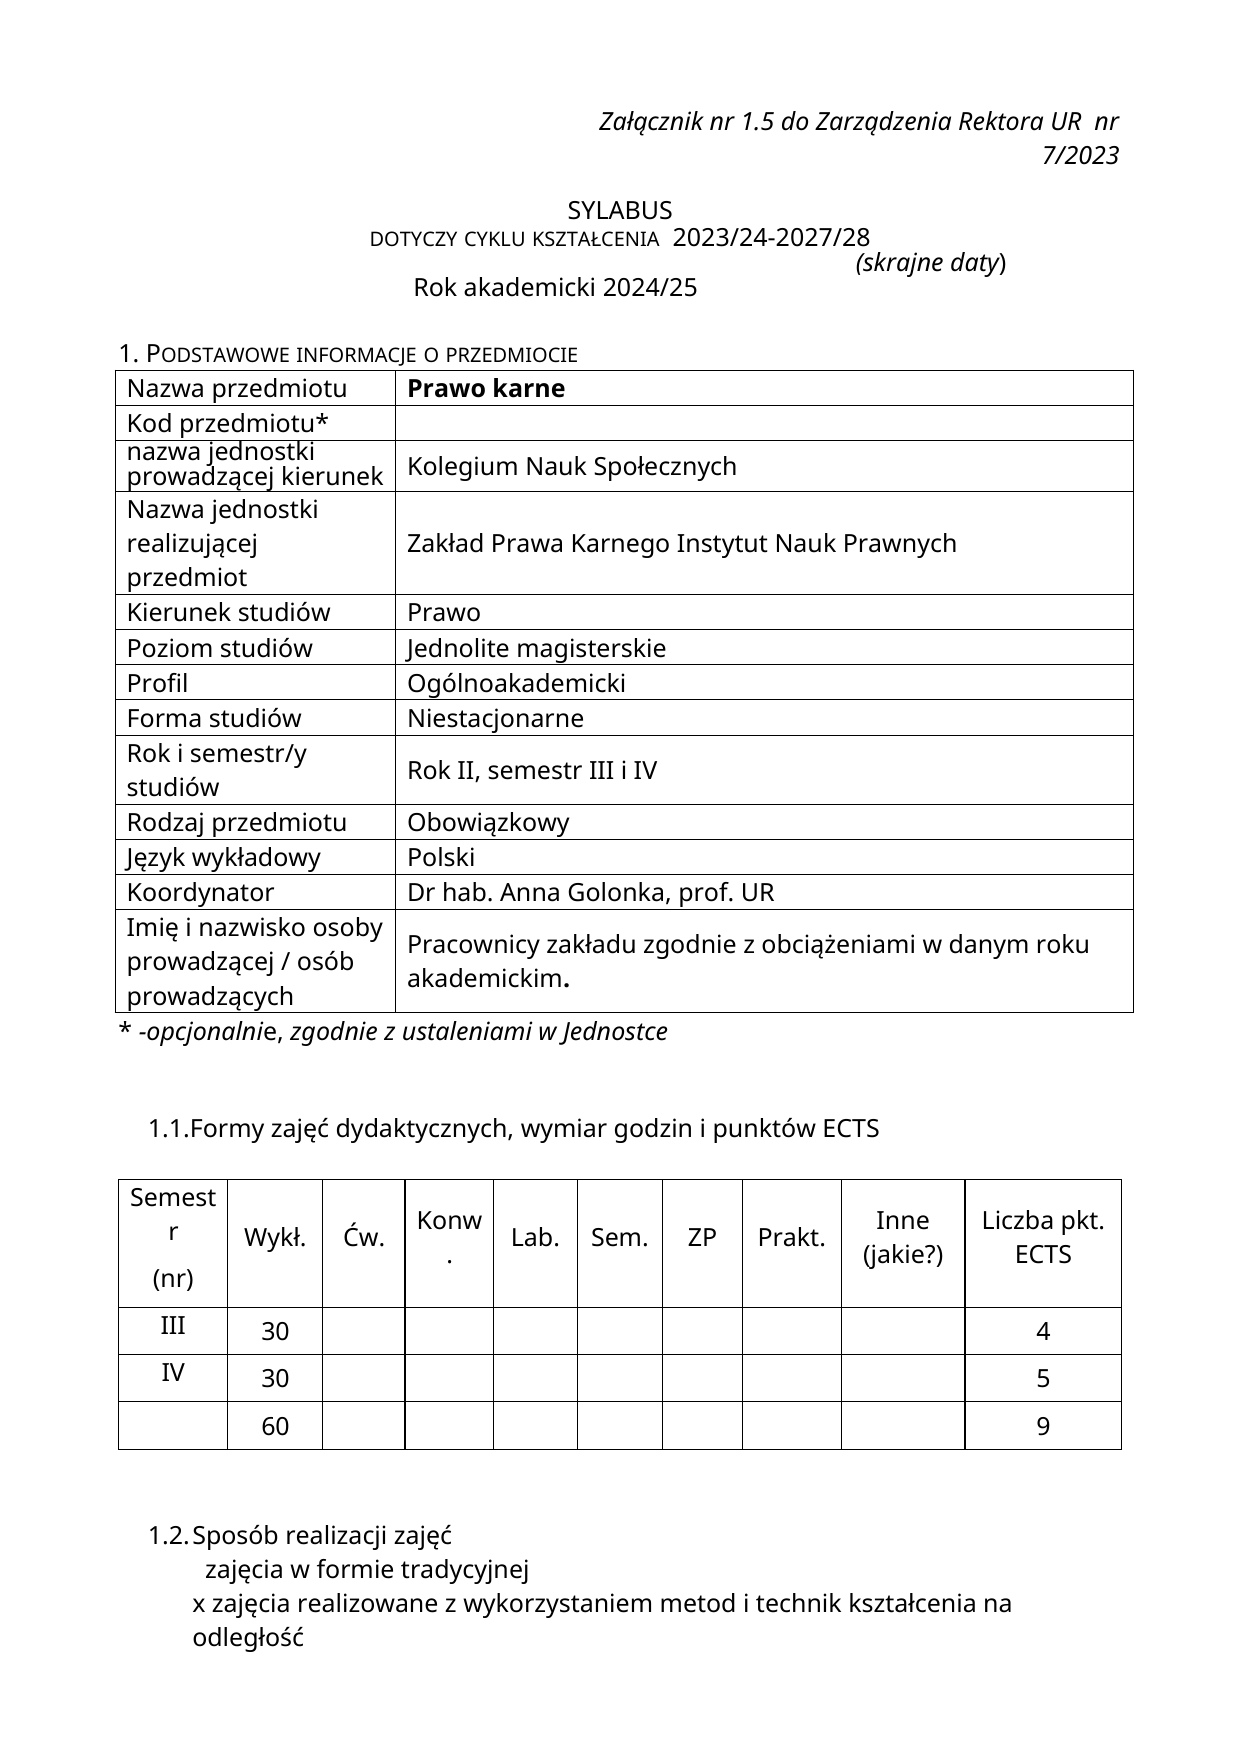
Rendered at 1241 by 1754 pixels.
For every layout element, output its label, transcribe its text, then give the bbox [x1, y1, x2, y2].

table_cell Jednolite magisterskie [396, 630, 1133, 664]
table_cell Rok i semestr/y studiów [116, 736, 395, 804]
text (skrajne daty) [118, 251, 1122, 276]
table_header Liczba pkt. ECTS [966, 1180, 1121, 1307]
table_cell [396, 406, 1133, 440]
text zajęcia w formie tradycyjnej [192, 1552, 1122, 1586]
table_cell III [119, 1308, 227, 1354]
table_cell [406, 1308, 493, 1354]
table_header Semestr (nr) [119, 1180, 227, 1307]
text 1. Podstawowe informacje o przedmiocie [118, 336, 1122, 369]
table_cell 60 [228, 1402, 322, 1448]
table_cell [743, 1355, 841, 1401]
table_cell [323, 1308, 404, 1354]
table_header Nazwa przedmiotu [116, 371, 395, 405]
table_cell [323, 1355, 404, 1401]
table_cell Kod przedmiotu* [116, 406, 395, 440]
table_cell Kierunek studiów [116, 595, 395, 629]
table_cell Dr hab. Anna Golonka, prof. UR [396, 875, 1133, 909]
table_cell Imię i nazwisko osoby prowadzącej / osób prowadzących [116, 910, 395, 1012]
table_cell Poziom studiów [116, 630, 395, 664]
text dotyczy cyklu kształcenia 2023/24-2027/28 [118, 226, 1122, 251]
table_cell [406, 1402, 493, 1448]
table_header Wykł. [228, 1180, 322, 1307]
table_header Prakt. [743, 1180, 841, 1307]
table_cell Prawo [396, 595, 1133, 629]
table_header Ćw. [323, 1180, 404, 1307]
table_cell Niestacjonarne [396, 700, 1133, 734]
table_cell Rodzaj przedmiotu [116, 805, 395, 839]
table_cell [842, 1355, 964, 1401]
table_cell Kolegium Nauk Społecznych [396, 441, 1133, 491]
table_header Sem. [578, 1180, 662, 1307]
text Rok akademicki 2024/25 [118, 276, 1122, 301]
table_cell Ogólnoakademicki [396, 665, 1133, 699]
table_cell 4 [966, 1308, 1121, 1354]
table_cell Profil [116, 665, 395, 699]
table_header Inne (jakie?) [842, 1180, 964, 1307]
table_header Lab. [494, 1180, 577, 1307]
table_cell Obowiązkowy [396, 805, 1133, 839]
table_header Konw. [406, 1180, 493, 1307]
text SYLABUS [118, 192, 1122, 226]
table_cell [663, 1308, 742, 1354]
table_cell 30 [228, 1355, 322, 1401]
table_cell [663, 1355, 742, 1401]
table_header ZP [663, 1180, 742, 1307]
table_cell IV [119, 1355, 227, 1401]
table_cell [842, 1308, 964, 1354]
text 1.1.Formy zajęć dydaktycznych, wymiar godzin i punktów ECTS [148, 1111, 1122, 1144]
table_cell [406, 1355, 493, 1401]
table_cell Polski [396, 840, 1133, 874]
table_header Prawo karne [396, 371, 1133, 405]
table_cell 5 [966, 1355, 1121, 1401]
table_cell [578, 1355, 662, 1401]
table_cell Zakład Prawa Karnego Instytut Nauk Prawnych [396, 492, 1133, 594]
table_cell [578, 1308, 662, 1354]
table_cell Forma studiów [116, 700, 395, 734]
table_cell [743, 1402, 841, 1448]
table_cell [119, 1402, 227, 1448]
table_cell [494, 1308, 577, 1354]
table_cell [494, 1402, 577, 1448]
text Załącznik nr 1.5 do Zarządzenia Rektora UR nr 7/2023 [118, 103, 1122, 172]
text 1.2. Sposób realizacji zajęć [148, 1518, 1122, 1552]
table_cell 30 [228, 1308, 322, 1354]
text x zajęcia realizowane z wykorzystaniem metod i technik kształcenia na odległość [192, 1586, 1122, 1654]
table_cell Język wykładowy [116, 840, 395, 874]
table_cell [842, 1402, 964, 1448]
table_cell 9 [966, 1402, 1121, 1448]
table_cell Rok II, semestr III i IV [396, 736, 1133, 804]
table_cell [663, 1402, 742, 1448]
table_cell Koordynator [116, 875, 395, 909]
table_cell [323, 1402, 404, 1448]
table_cell [743, 1308, 841, 1354]
table_cell [578, 1402, 662, 1448]
table_cell Nazwa jednostki realizującej przedmiot [116, 492, 395, 594]
table_cell [494, 1355, 577, 1401]
table_cell nazwa jednostki prowadzącej kierunek [116, 441, 395, 491]
table_cell Pracownicy zakładu zgodnie z obciążeniami w danym roku akademickim. [396, 910, 1133, 1012]
text * -opcjonalnie, zgodnie z ustaleniami w Jednostce [118, 1013, 1122, 1047]
